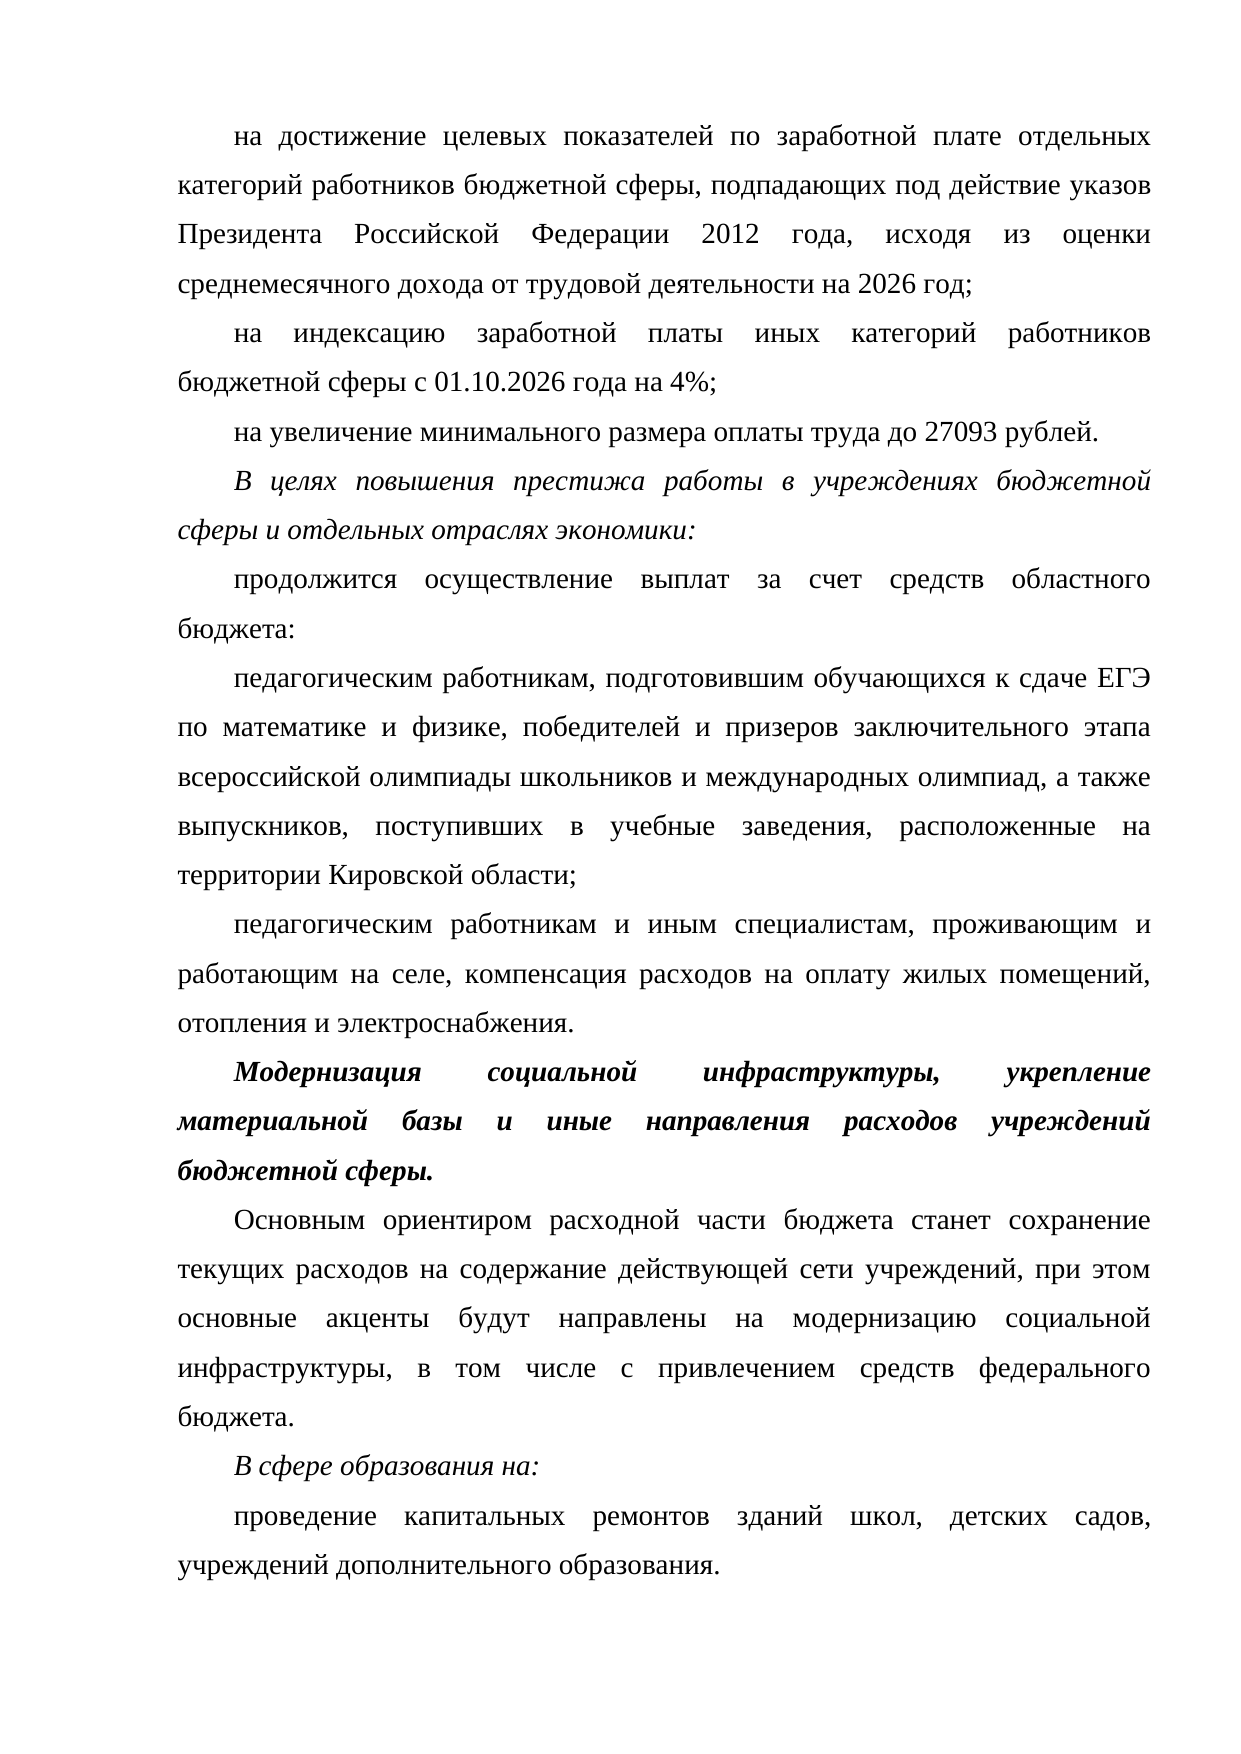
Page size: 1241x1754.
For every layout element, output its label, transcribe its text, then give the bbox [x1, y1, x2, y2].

text на индексацию заработной платы иных категорий работников бюджетной сферы с 01.10.2026 года на 4%; [177, 315, 1152, 398]
text на достижение целевых показателей по заработной плате отдельных категорий работников бюджетной сферы, подпадающих под действие указов Президента Российской Федерации 2012 года, исходя из оценки среднемесячного дохода от трудовой деятельности на 2026 год; [177, 118, 1152, 299]
text педагогическим работникам и иным специалистам, проживающим и работающим на селе, компенсация расходов на оплату жилых помещений, отопления и электроснабжения. [177, 906, 1152, 1038]
text проведение капитальных ремонтов зданий школ, детских садов, учреждений дополнительного образования. [177, 1498, 1152, 1581]
text продолжится осуществление выплат за счет средств областного бюджета: [177, 562, 1152, 644]
text Основным ориентиром расходной части бюджета станет сохранение текущих расходов на содержание действующей сети учреждений, при этом основные акценты будут направлены на модернизацию социальной инфраструктуры, в том числе с привлечением средств федерального бюджета. [177, 1202, 1152, 1433]
text на увеличение минимального размера оплаты труда до 27093 рублей. [177, 414, 1152, 447]
text В целях повышения престижа работы в учреждениях бюджетной сферы и отдельных отраслях экономики: [177, 463, 1152, 546]
text педагогическим работникам, подготовившим обучающихся к сдаче ЕГЭ по математике и физике, победителей и призеров заключительного этапа всероссийской олимпиады школьников и международных олимпиад, а также выпускников, поступивших в учебные заведения, расположенные на территории Кировской области; [177, 660, 1152, 891]
text Модернизация социальной инфраструктуры, укрепление материальной базы и иные направления расходов учреждений бюджетной сферы. [177, 1054, 1152, 1186]
text В сфере образования на: [177, 1448, 1152, 1482]
